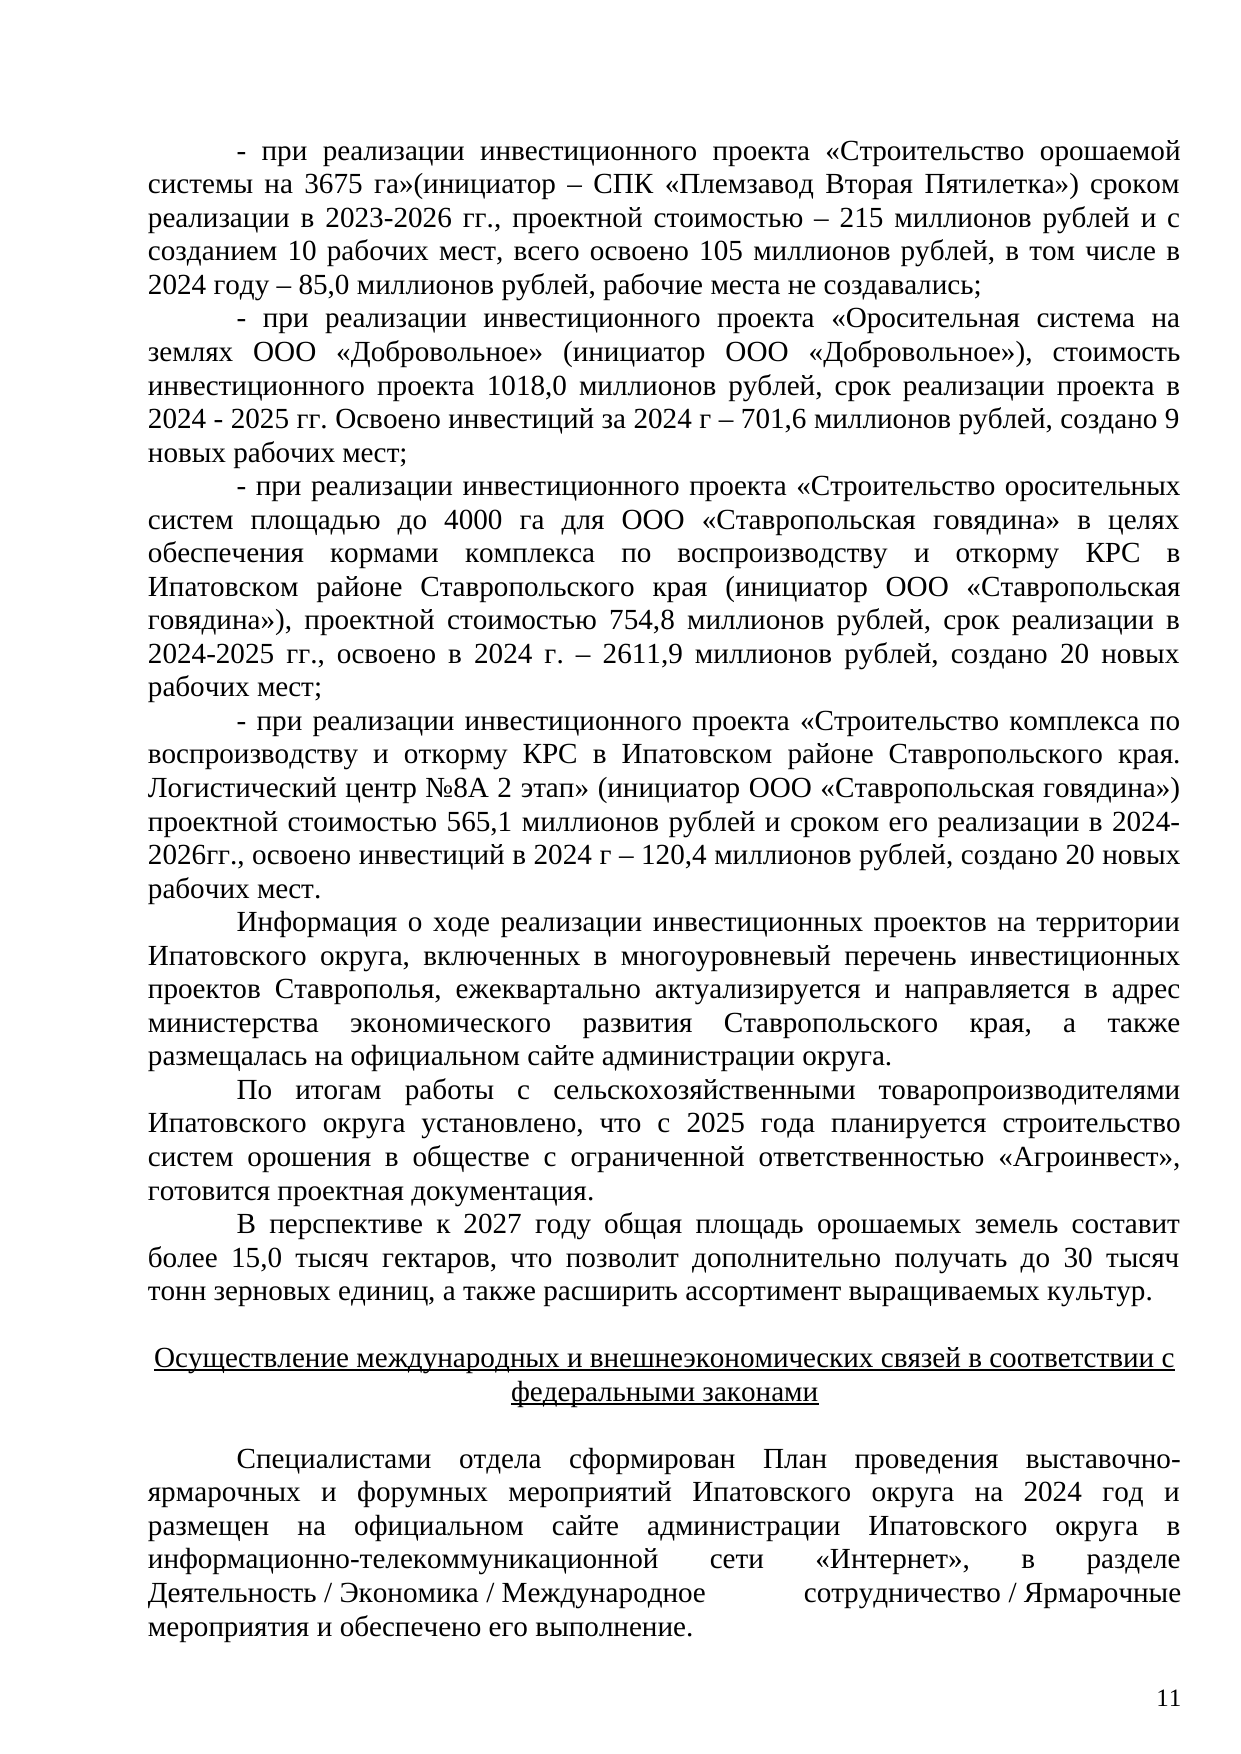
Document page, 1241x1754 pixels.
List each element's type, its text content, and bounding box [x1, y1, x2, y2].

text - при реализации инвестиционного проекта «Строительство оросительных систем площадью до 4000 га для ООО «Ставропольская говядина» в целях обеспечения кормами комплекса по воспроизводству и откорму КРС в Ипатовском районе Ставропольского края (инициатор ООО «Ставропольская говядина»), проектной стоимостью 754,8 миллионов рублей, срок реализации в 2024-2025 гг., освоено в 2024 г. – 2611,9 миллионов рублей, создано 20 новых рабочих мест; [148, 468, 1181, 703]
text Осуществление международных и внешнеэкономических связей в соответствии с федеральными законами [148, 1340, 1181, 1407]
text - при реализации инвестиционного проекта «Строительство орошаемой системы на 3675 га»(инициатор – СПК «Племзавод Вторая Пятилетка») сроком реализации в 2023-2026 гг., проектной стоимостью – 215 миллионов рублей и с созданием 10 рабочих мест, всего освоено 105 миллионов рублей, в том числе в 2024 году – 85,0 миллионов рублей, рабочие места не создавались; [148, 133, 1181, 301]
text В перспективе к 2027 году общая площадь орошаемых земель составит более 15,0 тысяч гектаров, что позволит дополнительно получать до 30 тысяч тонн зерновых единиц, а также расширить ассортимент выращиваемых культур. [148, 1206, 1181, 1307]
text По итогам работы с сельскохозяйственными товаропроизводителями Ипатовского округа установлено, что с 2025 года планируется строительство систем орошения в обществе с ограниченной ответственностью «Агроинвест», готовится проектная документация. [148, 1072, 1181, 1206]
text - при реализации инвестиционного проекта «Оросительная система на землях ООО «Добровольное» (инициатор ООО «Добровольное»), стоимость инвестиционного проекта 1018,0 миллионов рублей, срок реализации проекта в 2024 - 2025 гг. Освоено инвестиций за 2024 г – 701,6 миллионов рублей, создано 9 новых рабочих мест; [148, 301, 1181, 468]
text Информация о ходе реализации инвестиционных проектов на территории Ипатовского округа, включенных в многоуровневый перечень инвестиционных проектов Ставрополья, ежеквартально актуализируется и направляется в адрес министерства экономического развития Ставропольского края, а также размещалась на официальном сайте администрации округа. [148, 904, 1181, 1072]
text - при реализации инвестиционного проекта «Строительство комплекса по воспроизводству и откорму КРС в Ипатовском районе Ставропольского края. Логистический центр №8А 2 этап» (инициатор ООО «Ставропольская говядина») проектной стоимостью 565,1 миллионов рублей и сроком его реализации в 2024-2026гг., освоено инвестиций в 2024 г – 120,4 миллионов рублей, создано 20 новых рабочих мест. [148, 703, 1181, 904]
text Специалистами отдела сформирован План проведения выставочно-ярмарочных и форумных мероприятий Ипатовского округа на 2024 год и размещен на официальном сайте администрации Ипатовского округа в информационно-телекоммуникационной сети «Интернет», в разделе Деятельность / Экономика / Международное сотрудничество / Ярмарочные мероприятия и обеспечено его выполнение. [148, 1441, 1181, 1642]
